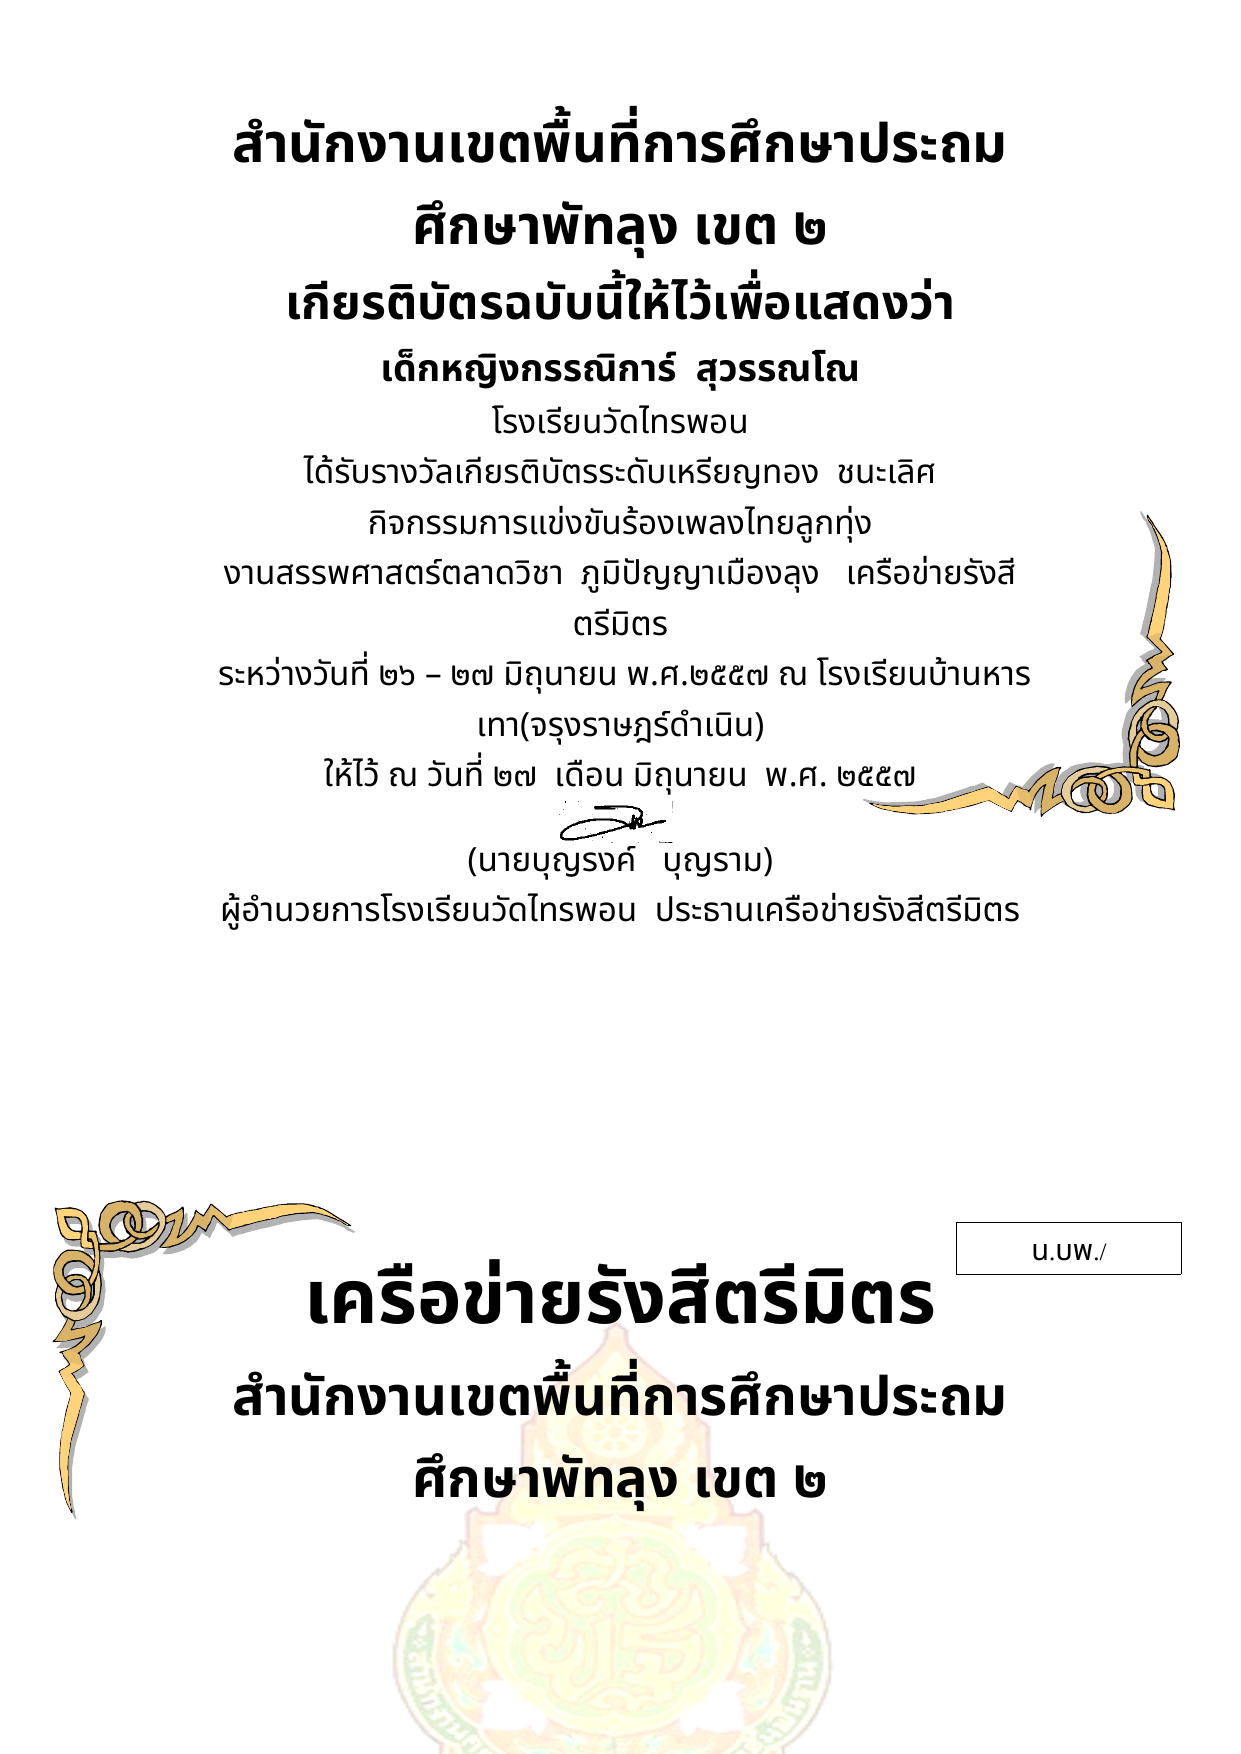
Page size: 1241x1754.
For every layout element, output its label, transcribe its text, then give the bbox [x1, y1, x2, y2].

text สำนักงานเขตพื้นที่การศึกษาประถมศึกษาพัทลุง เขต ๒ [187, 105, 1053, 269]
text เครือข่ายรังสีตรีมิตร [187, 1244, 1053, 1358]
text กิจกรรมการแข่งขันร้องเพลงไทยลูกทุ่ง งานสรรพศาสตร์ตลาดวิชา ภูมิปัญญาเมืองลุง เครือข่ายรังสีตรีมิตร ระหว่างวันที่ ๒๖ – ๒๗ มิถุนายน พ.ศ.๒๕๕๗ ณ โรงเรียนบ้านหารเทา(จรุงราษฎร์ดำเนิน) ให้ไว้ ณ วันที่ ๒๗ เดือน มิถุนายน พ.ศ. ๒๕๕๗ [187, 499, 1053, 802]
text สำนักงานเขตพื้นที่การศึกษาประถมศึกษาพัทลุง เขต ๒ [187, 1358, 1053, 1521]
text (นายบุญรงค์ บุญราม) ผู้อำนวยการโรงเรียนวัดไทรพอน ประธานเครือข่ายรังสีตรีมิตร [187, 836, 1053, 937]
text เกียรติบัตรฉบับนี้ให้ไว้เพื่อแสดงว่า เด็กหญิงกรรณิการ์ สุวรรณโณ โรงเรียนวัดไทรพอน ได้รับรางวัลเกียรติบัตรระดับเหรียญทอง ชนะเลิศ [187, 269, 1053, 499]
